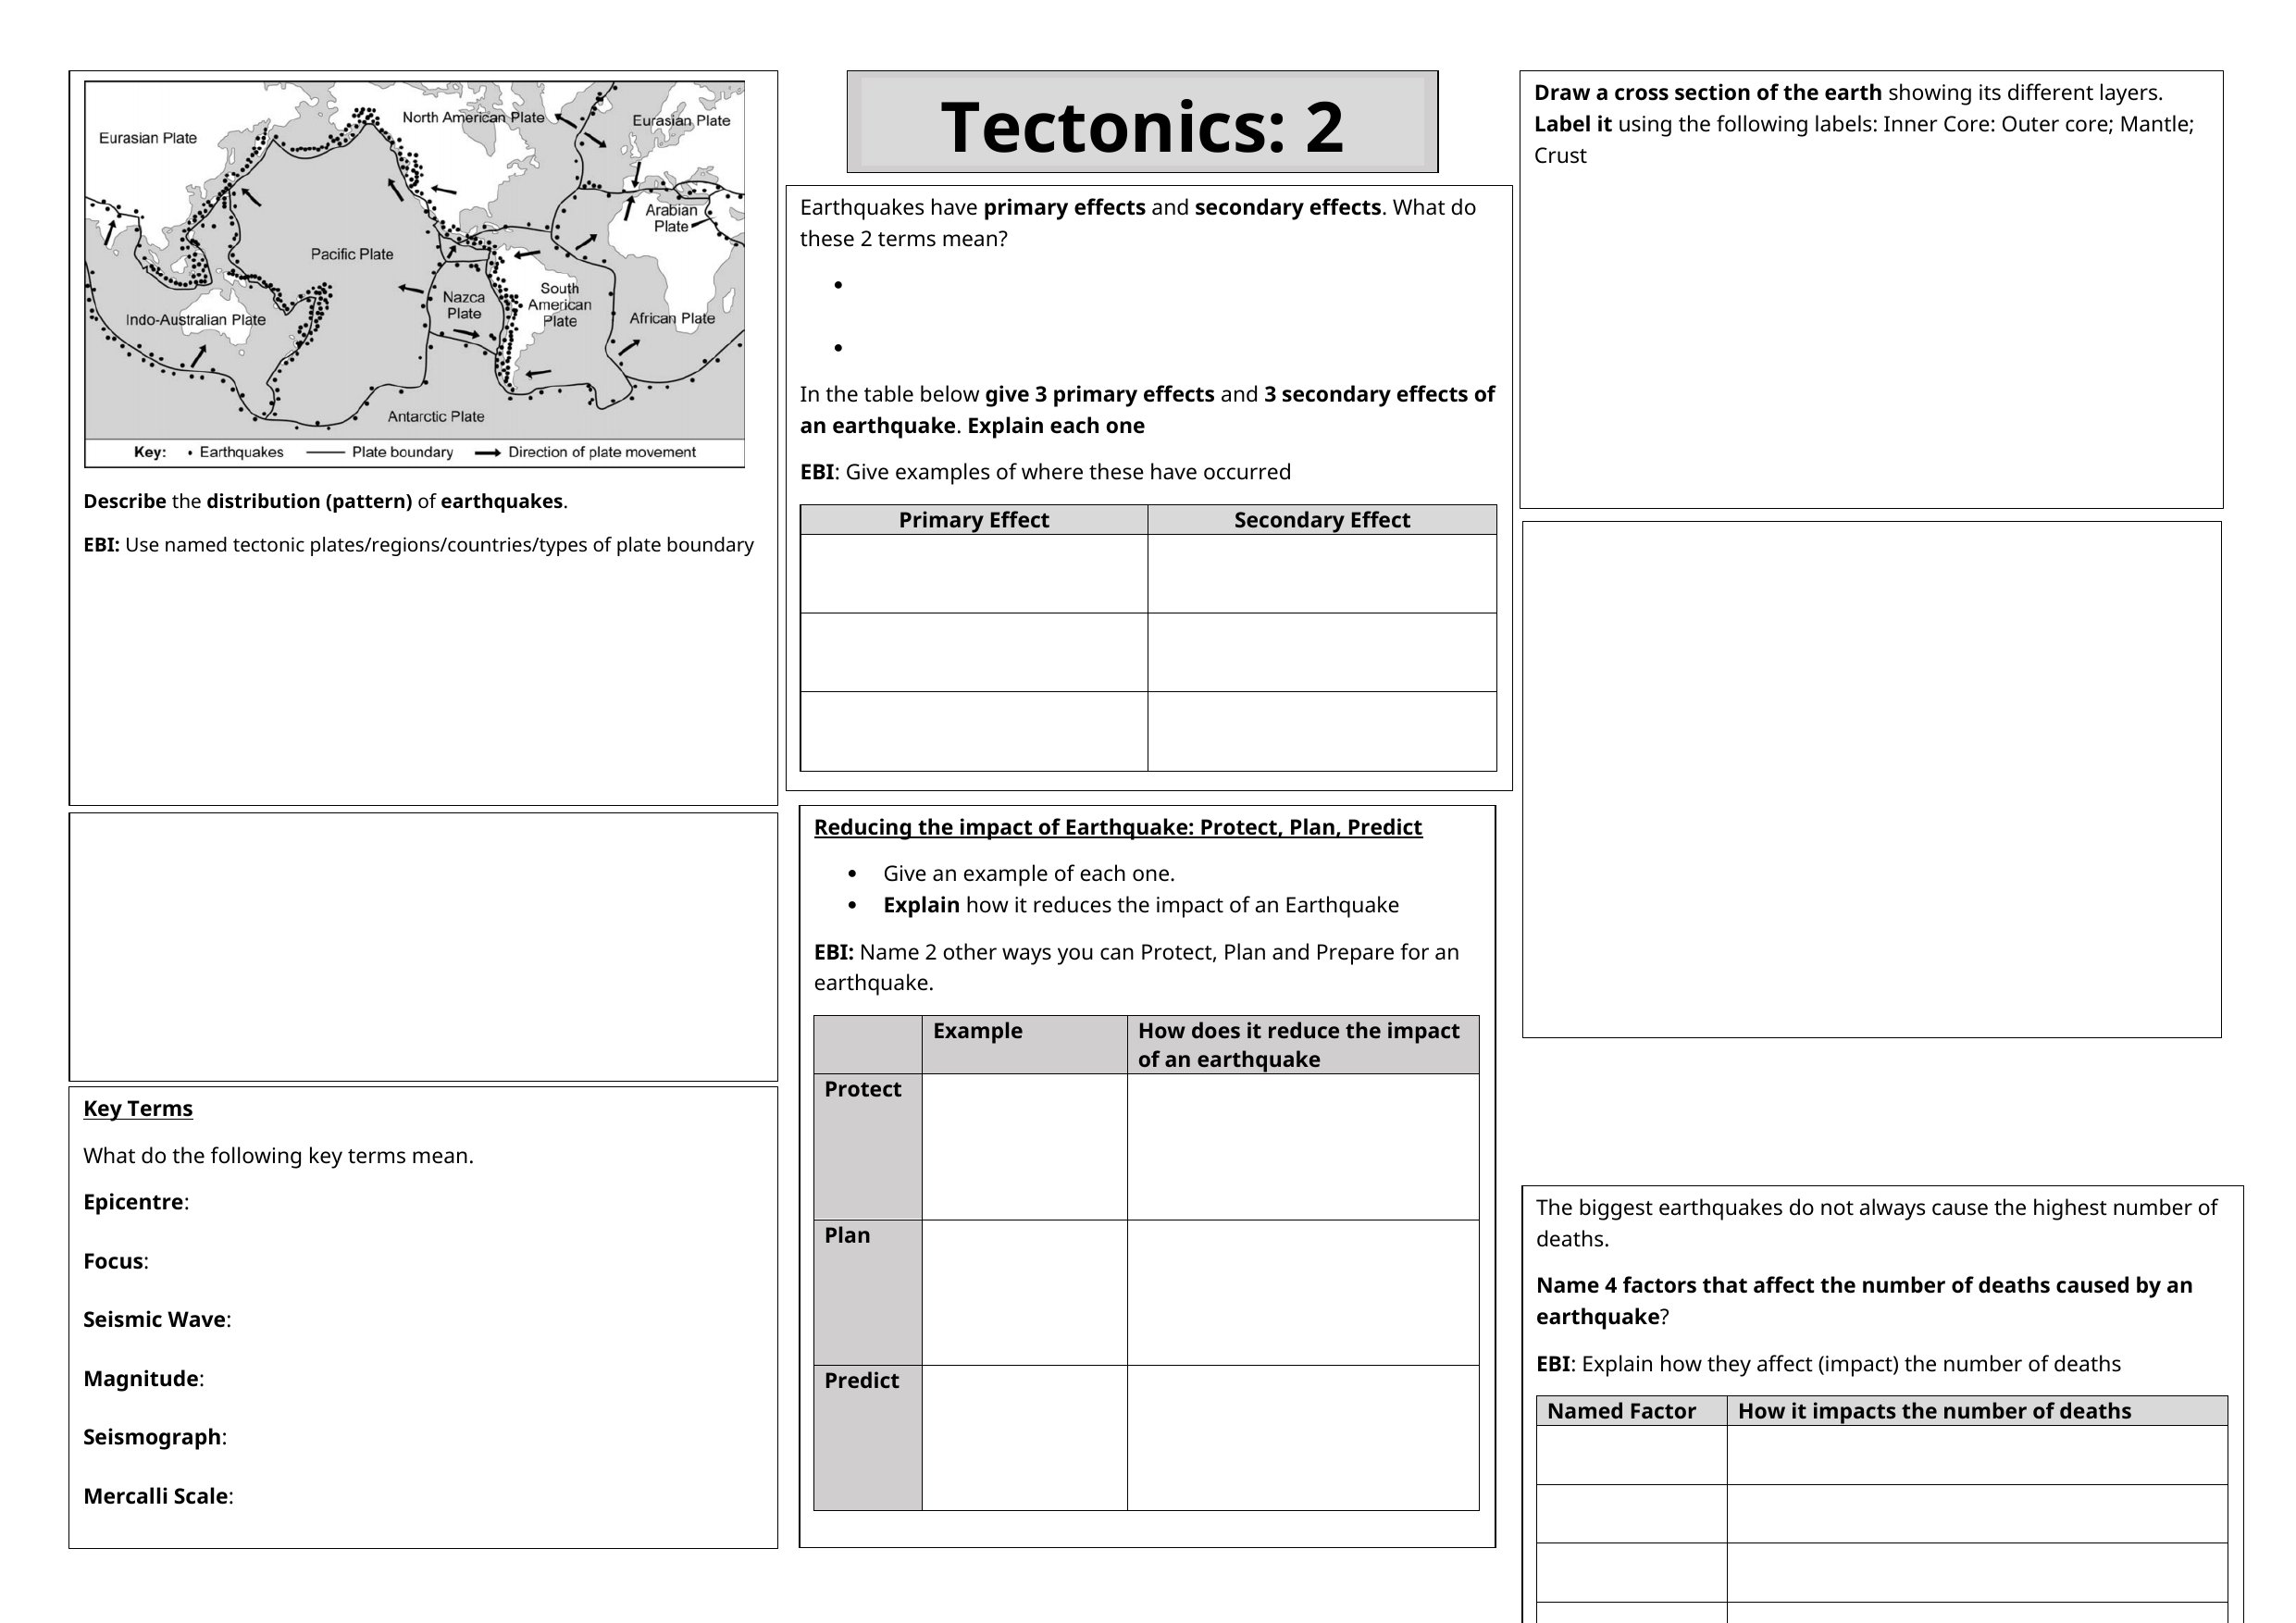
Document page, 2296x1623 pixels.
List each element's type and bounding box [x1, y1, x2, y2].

picture [83, 78, 745, 470]
